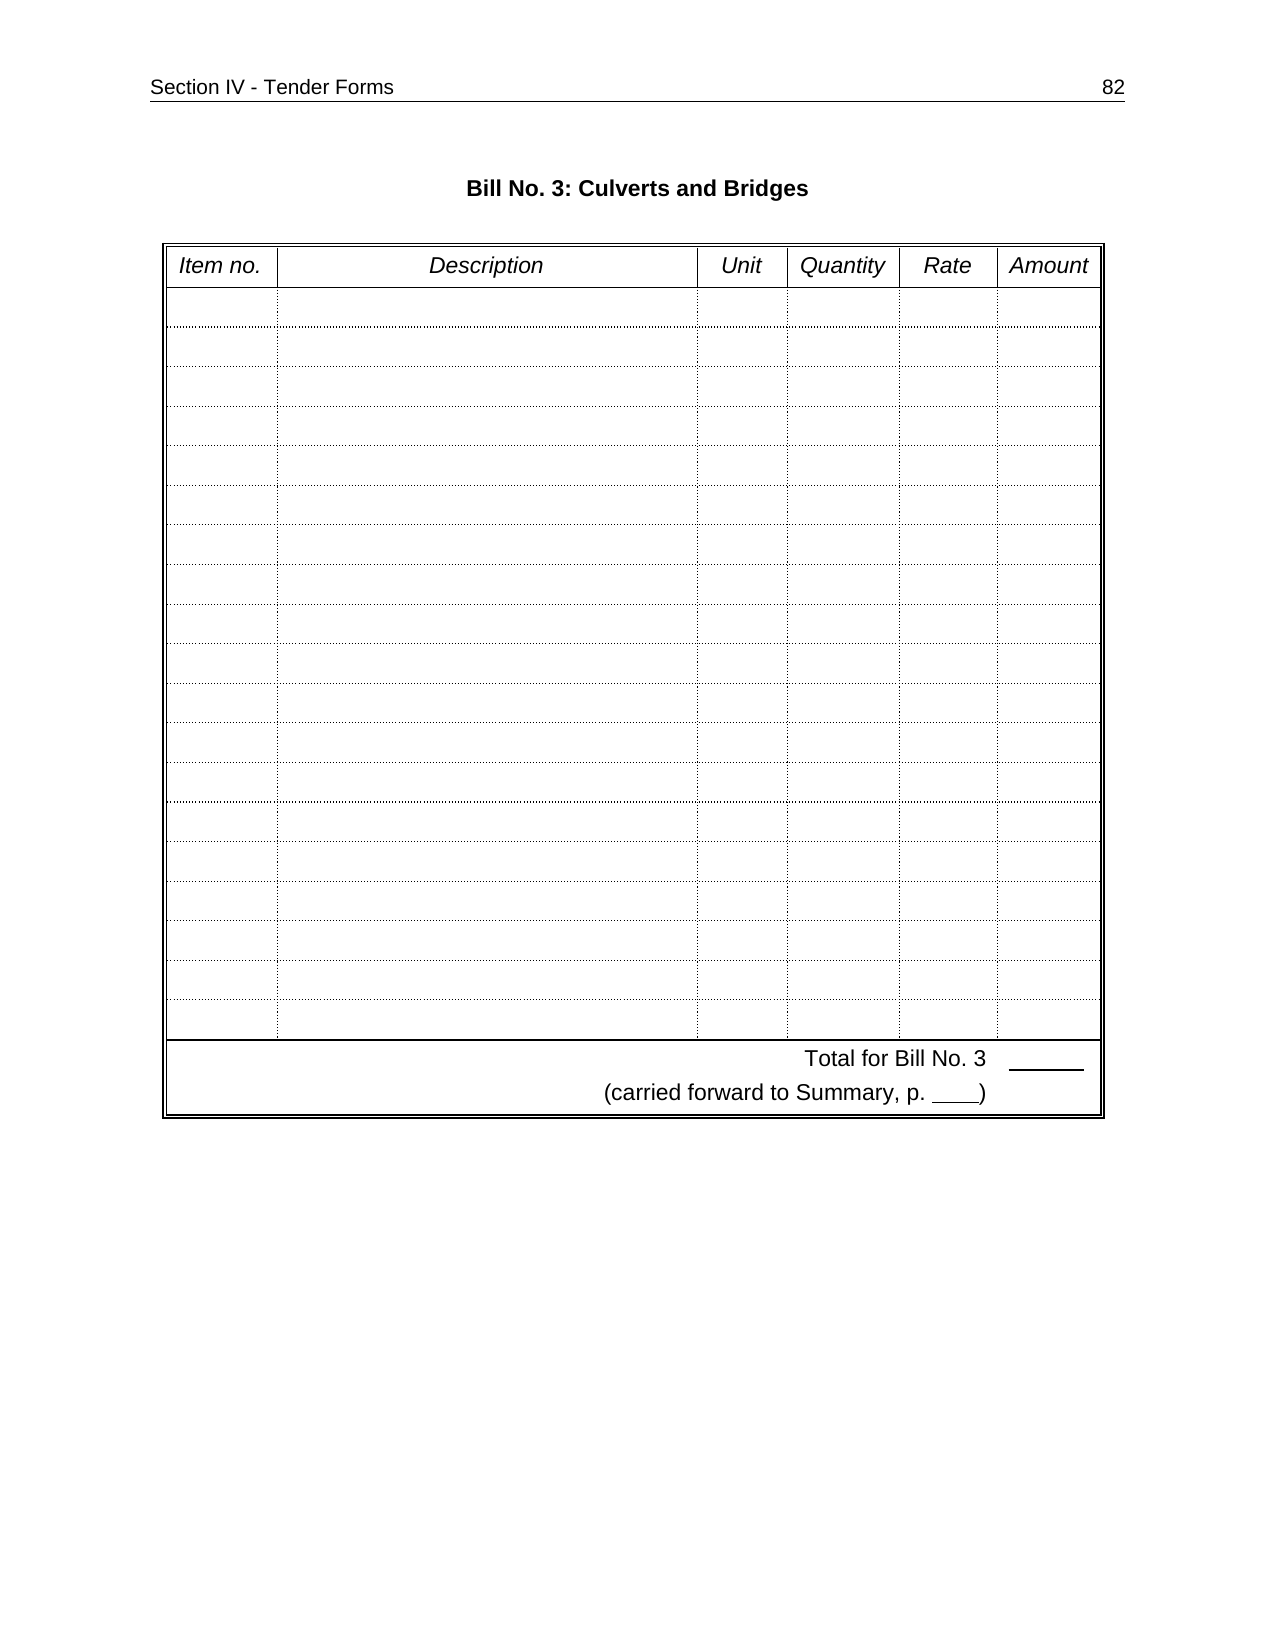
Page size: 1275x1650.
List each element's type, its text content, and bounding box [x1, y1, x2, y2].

table_header Quantity [788, 247, 899, 286]
table_cell [697, 920, 787, 960]
table_cell [900, 999, 997, 1039]
table_cell [277, 801, 697, 841]
table_cell [997, 841, 1100, 881]
table_cell [900, 366, 997, 406]
table_cell [787, 643, 900, 683]
table_cell [997, 288, 1100, 326]
table_cell [277, 604, 697, 643]
table_cell [787, 564, 900, 603]
table_cell [997, 524, 1100, 564]
table_cell [697, 524, 787, 564]
table_cell [277, 485, 697, 524]
table_cell [697, 366, 787, 406]
table_cell [167, 722, 277, 762]
table_cell [787, 604, 900, 643]
table_cell [787, 762, 900, 801]
table_cell [167, 920, 277, 960]
table_cell [277, 881, 697, 920]
table_cell [167, 288, 277, 326]
table_cell [900, 762, 997, 801]
table_cell [277, 722, 697, 762]
table_cell [277, 960, 697, 999]
table_cell [787, 999, 900, 1039]
table_cell [167, 643, 277, 683]
table_cell [900, 841, 997, 881]
table_cell [697, 960, 787, 999]
table_cell [997, 485, 1100, 524]
table_cell [167, 604, 277, 643]
table_cell [697, 801, 787, 841]
table_cell [997, 960, 1100, 999]
table_cell [277, 564, 697, 603]
table_cell [997, 920, 1100, 960]
table_cell [167, 524, 277, 564]
table_cell [697, 999, 787, 1039]
table_cell [997, 683, 1100, 722]
table_cell [277, 366, 697, 406]
table_cell [167, 366, 277, 406]
table_cell [997, 445, 1100, 485]
table_cell [167, 841, 277, 881]
table_cell [787, 801, 900, 841]
table_cell [900, 288, 997, 326]
table_cell [787, 445, 900, 485]
table_cell [697, 643, 787, 683]
table_cell [167, 801, 277, 841]
table_cell [900, 801, 997, 841]
table_cell [997, 604, 1100, 643]
table_cell [900, 604, 997, 643]
table_cell [787, 366, 900, 406]
table_cell [900, 960, 997, 999]
table_cell [277, 920, 697, 960]
table_cell [167, 564, 277, 603]
table_cell [167, 485, 277, 524]
table_cell [997, 722, 1100, 762]
table_cell [697, 485, 787, 524]
table_cell [997, 564, 1100, 603]
table_header Amount [998, 247, 1100, 286]
table_cell [167, 683, 277, 722]
table_cell [997, 999, 1100, 1039]
table_cell [697, 288, 787, 326]
table_cell [697, 604, 787, 643]
table_header Description [278, 247, 697, 286]
table_cell [787, 881, 900, 920]
table_cell [277, 288, 697, 326]
subtitle Bill No. 3: Culverts and Bridges [150, 175, 1125, 201]
table_cell [900, 881, 997, 920]
table_cell [900, 406, 997, 445]
table_cell [697, 406, 787, 445]
table_cell [277, 524, 697, 564]
table_cell [697, 445, 787, 485]
table_cell [277, 445, 697, 485]
table_cell [997, 406, 1100, 445]
table_cell [277, 762, 697, 801]
table_cell [900, 920, 997, 960]
table_cell [787, 326, 900, 366]
table_header Rate [900, 247, 997, 286]
table_cell [697, 841, 787, 881]
table_cell [997, 366, 1100, 406]
table_cell [697, 564, 787, 603]
table_cell [900, 326, 997, 366]
table_cell [167, 326, 277, 366]
table_cell [697, 722, 787, 762]
table_cell [787, 524, 900, 564]
table_cell [900, 643, 997, 683]
table_header Unit [698, 247, 787, 286]
table_cell [997, 1041, 1100, 1114]
table_cell [697, 881, 787, 920]
table_cell [167, 762, 277, 801]
table_cell [787, 288, 900, 326]
table_cell [997, 762, 1100, 801]
table_cell [167, 406, 277, 445]
table_header Item no. [167, 247, 277, 286]
table_cell [900, 722, 997, 762]
table_cell [787, 960, 900, 999]
table_cell [900, 683, 997, 722]
table_cell [697, 326, 787, 366]
table_cell [787, 406, 900, 445]
table_cell [277, 406, 697, 445]
table_cell [167, 881, 277, 920]
table_cell [787, 722, 900, 762]
table_cell [997, 881, 1100, 920]
table_cell [277, 643, 697, 683]
table_cell [167, 445, 277, 485]
table_cell [277, 326, 697, 366]
table_cell [787, 485, 900, 524]
table_cell [277, 999, 697, 1039]
table_cell [997, 801, 1100, 841]
table_cell [167, 999, 277, 1039]
table_cell [787, 920, 900, 960]
table_cell [787, 841, 900, 881]
table_cell [787, 683, 900, 722]
table_cell [997, 326, 1100, 366]
table_cell [277, 683, 697, 722]
table_cell Total for Bill No. 3 (carried forward to Summary, p. ) [167, 1041, 997, 1114]
table_cell [900, 485, 997, 524]
table_cell [277, 841, 697, 881]
table_cell [900, 564, 997, 603]
table_cell [900, 445, 997, 485]
table_cell [697, 762, 787, 801]
table_cell [997, 643, 1100, 683]
table_cell [697, 683, 787, 722]
table_cell [167, 960, 277, 999]
table_cell [900, 524, 997, 564]
